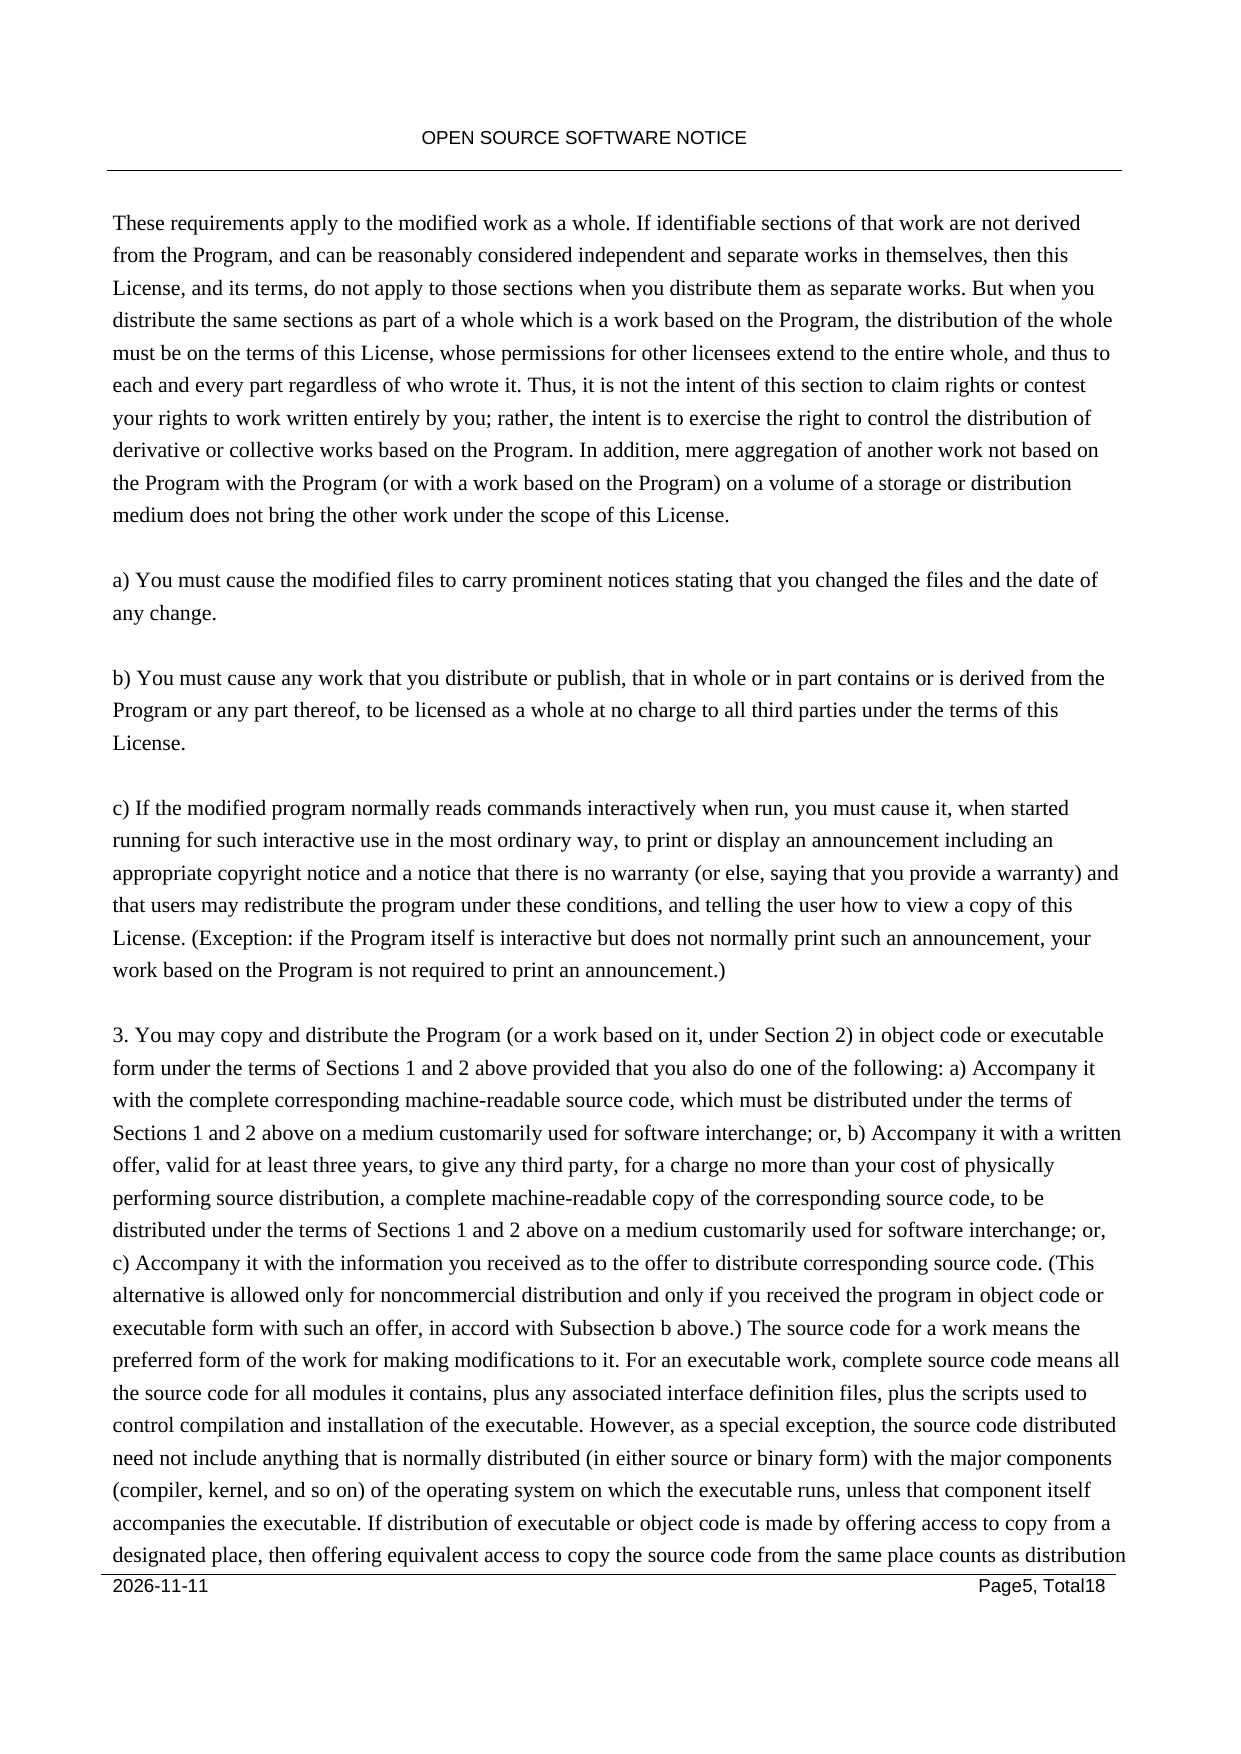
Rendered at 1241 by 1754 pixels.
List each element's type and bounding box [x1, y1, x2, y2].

text [112, 206, 1128, 1571]
